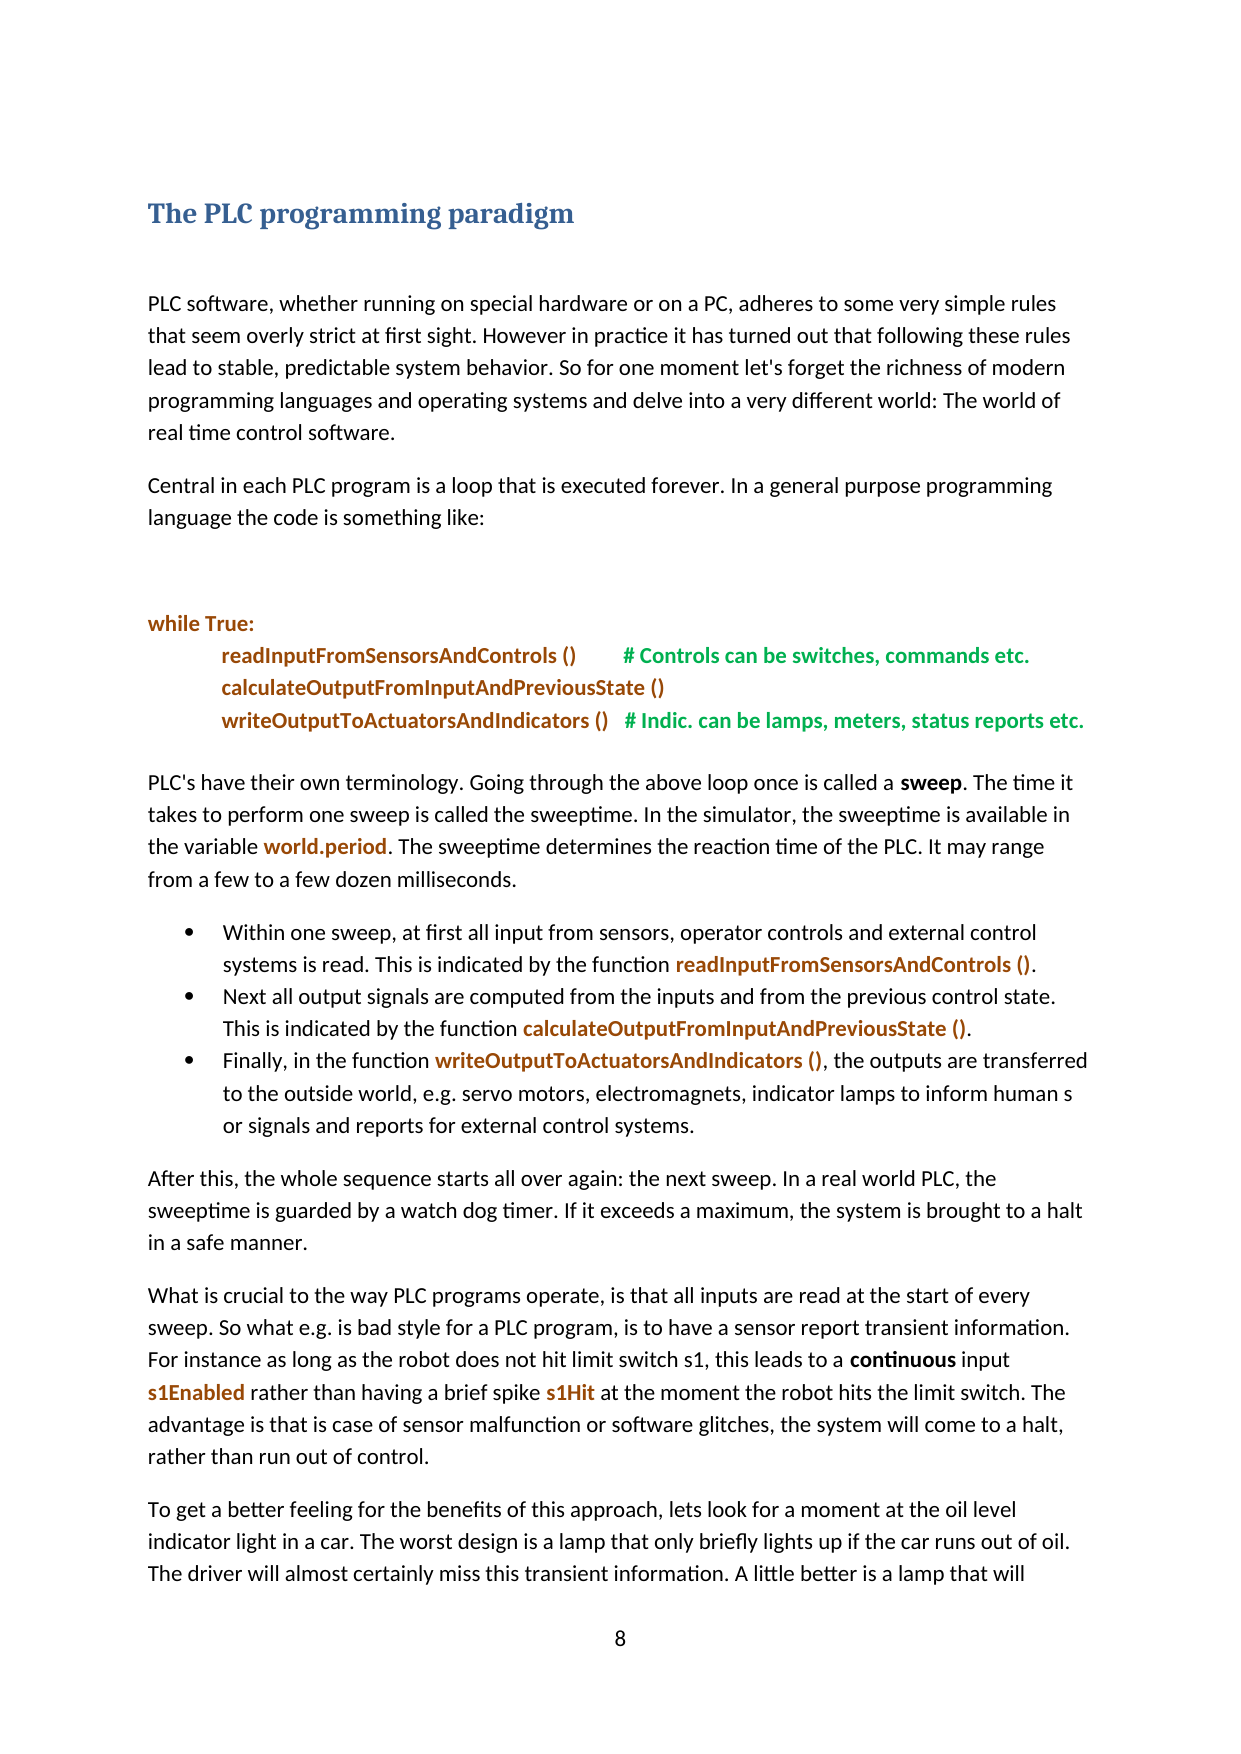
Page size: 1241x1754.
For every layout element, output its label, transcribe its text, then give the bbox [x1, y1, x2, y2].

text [148, 1495, 1093, 1588]
text PLC's have their own terminology. Going through the above loop once is called a sweep. The time it takes to perform one sweep is called the sweeptime. In the simulator, the sweeptime is available in the variable world.period. The sweeptime determines the reaction time of the PLC. It may range from a few to a few dozen milliseconds. [148, 768, 1093, 893]
text What is crucial to the way PLC programs operate, is that all inputs are read at the start of every sweep. So what e.g. is bad style for a PLC program, is to have a sensor report transient information. For instance as long as the robot does not hit limit switch s1, this leads to a continuous input s1Enabled rather than having a brief spike s1Hit at the moment the robot hits the limit switch. The advantage is that is case of sensor malfunction or software glitches, the system will come to a halt, rather than run out of control. [148, 1281, 1093, 1470]
text readInputFromSensorsAndControls () # Controls can be switches, commands etc. [221, 641, 1093, 669]
list Within one sweep, at first all input from sensors, operator controls and external control systems is read. This is indicated by the function readInputFromSensorsAndControls (). [185, 918, 1093, 978]
list Next all output signals are computed from the inputs and from the previous control state. This is indicated by the function calculateOutputFromInputAndPreviousState (). [185, 982, 1093, 1042]
text After this, the whole sequence starts all over again: the next sweep. In a real world PLC, the sweeptime is guarded by a watch dog timer. If it exceeds a maximum, the system is brought to a halt in a safe manner. [148, 1164, 1093, 1256]
subtitle The PLC programming paradigm [148, 198, 1093, 231]
text while True: [148, 609, 1093, 637]
text writeOutputToActuatorsAndIndicators () # Indic. can be lamps, meters, status reports etc. [221, 706, 1093, 734]
text calculateOutputFromInputAndPreviousState () [221, 673, 1093, 702]
text PLC software, whether running on special hardware or on a PC, adheres to some very simple rules that seem overly strict at first sight. However in practice it has turned out that following these rules lead to stable, predictable system behavior. So for one moment let's forget the richness of modern programming languages and operating systems and delve into a very different world: The world of real time control software. [148, 289, 1093, 446]
list Finally, in the function writeOutputToActuatorsAndIndicators (), the outputs are transferred to the outside world, e.g. servo motors, electromagnets, indicator lamps to inform human s or signals and reports for external control systems. [185, 1046, 1093, 1139]
text Central in each PLC program is a loop that is executed forever. In a general purpose programming language the code is something like: [148, 471, 1093, 531]
